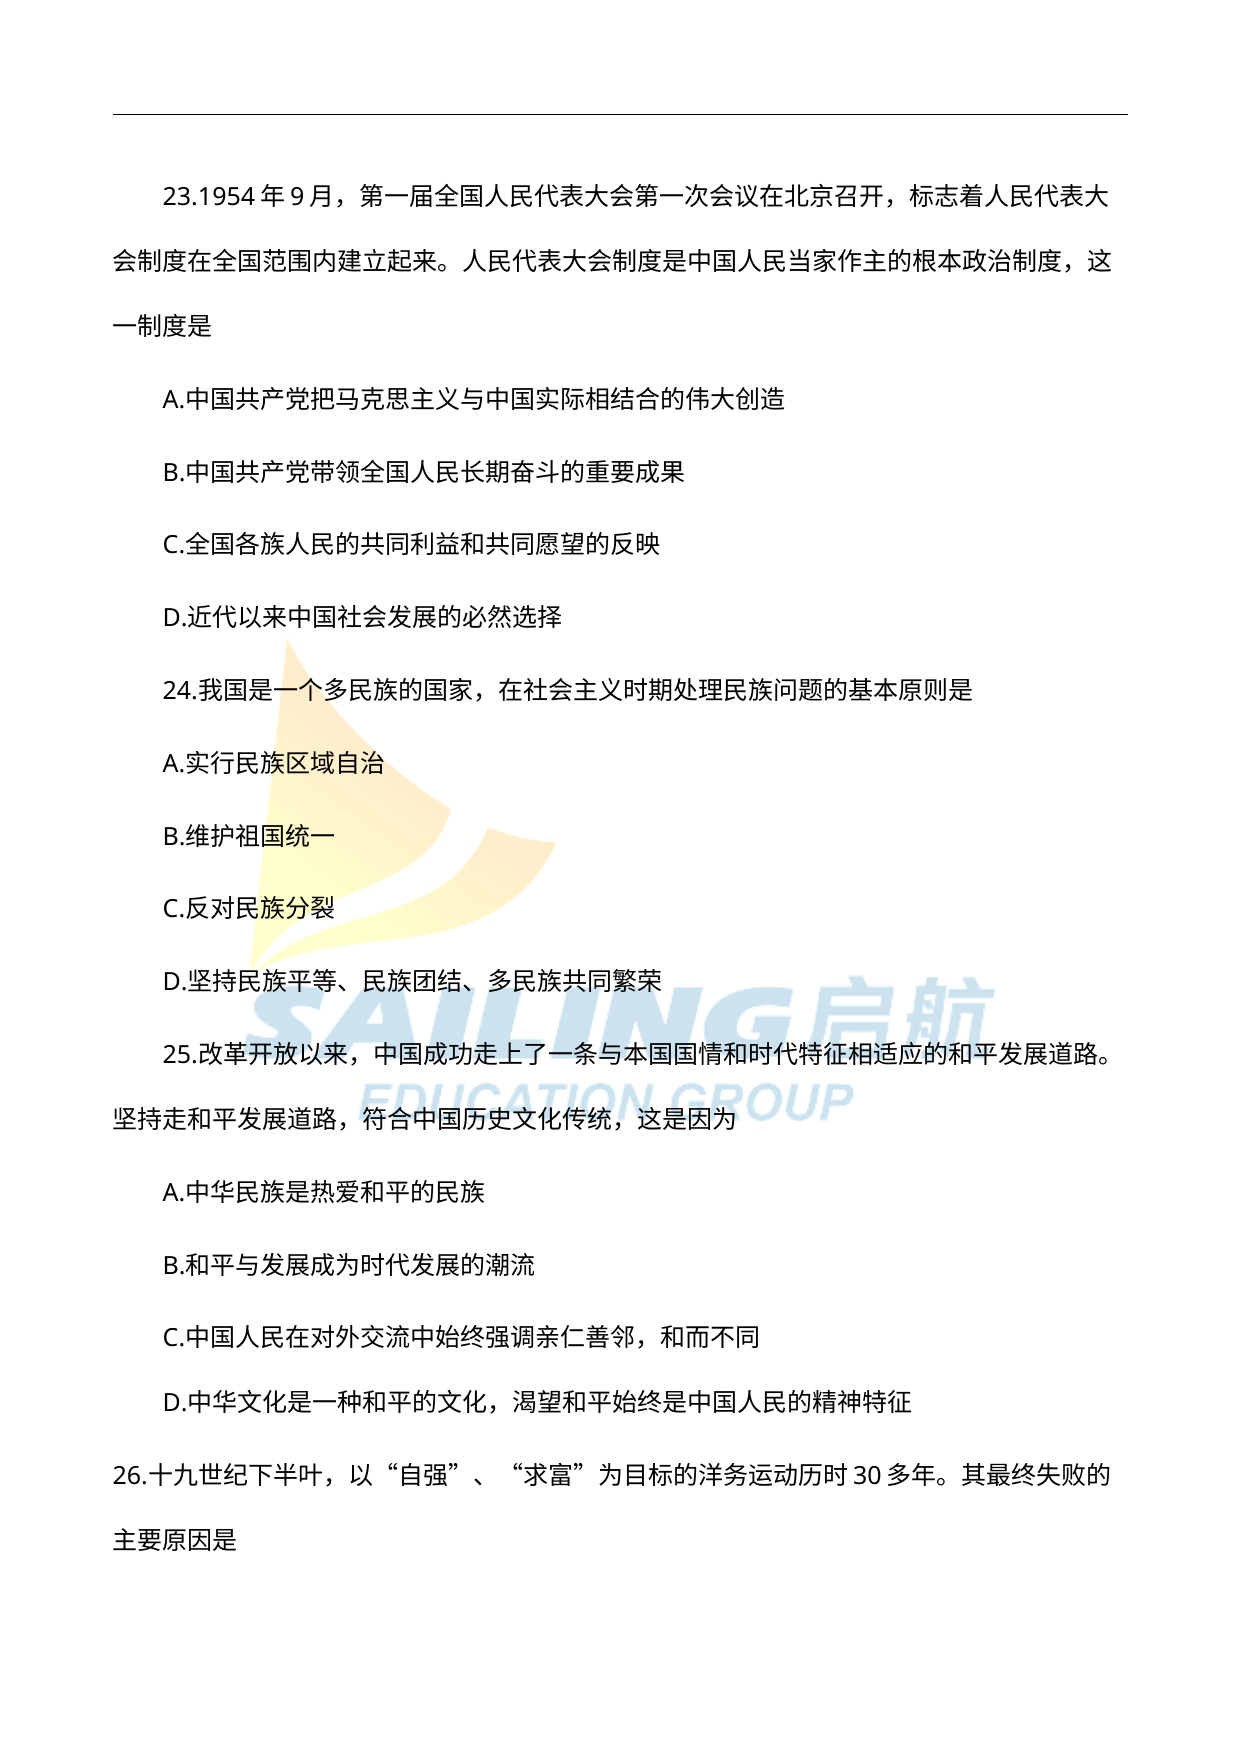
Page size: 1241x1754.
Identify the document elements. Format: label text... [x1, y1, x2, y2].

text B.维护祖国统一 [112, 802, 1128, 867]
text A.实行民族区域自治 [112, 729, 1128, 794]
text A.中国共产党把马克思主义与中国实际相结合的伟大创造 [112, 365, 1128, 430]
text 24.我国是一个多民族的国家，在社会主义时期处理民族问题的基本原则是 [112, 656, 1128, 721]
text B.和平与发展成为时代发展的潮流 [112, 1231, 1128, 1296]
text A.中华民族是热爱和平的民族 [112, 1158, 1128, 1223]
text D.中华文化是一种和平的文化，渴望和平始终是中国人民的精神特征 [112, 1368, 1128, 1433]
text 25.改革开放以来，中国成功走上了一条与本国国情和时代特征相适应的和平发展道路。坚持走和平发展道路，符合中国历史文化传统，这是因为 [112, 1020, 1128, 1150]
text B.中国共产党带领全国人民长期奋斗的重要成果 [112, 438, 1128, 503]
text D.近代以来中国社会发展的必然选择 [112, 583, 1128, 648]
text C.全国各族人民的共同利益和共同愿望的反映 [112, 510, 1128, 575]
text D.坚持民族平等、民族团结、多民族共同繁荣 [112, 947, 1128, 1012]
text 26.十九世纪下半叶，以“自强”、“求富”为目标的洋务运动历时30多年。其最终失败的主要原因是 [112, 1441, 1128, 1571]
text C.中国人民在对外交流中始终强调亲仁善邻，和而不同 [112, 1303, 1128, 1368]
text 23.1954年9月，第一届全国人民代表大会第一次会议在北京召开，标志着人民代表大会制度在全国范围内建立起来。人民代表大会制度是中国人民当家作主的根本政治制度，这一制度是 [112, 162, 1128, 357]
text C.反对民族分裂 [112, 874, 1128, 939]
